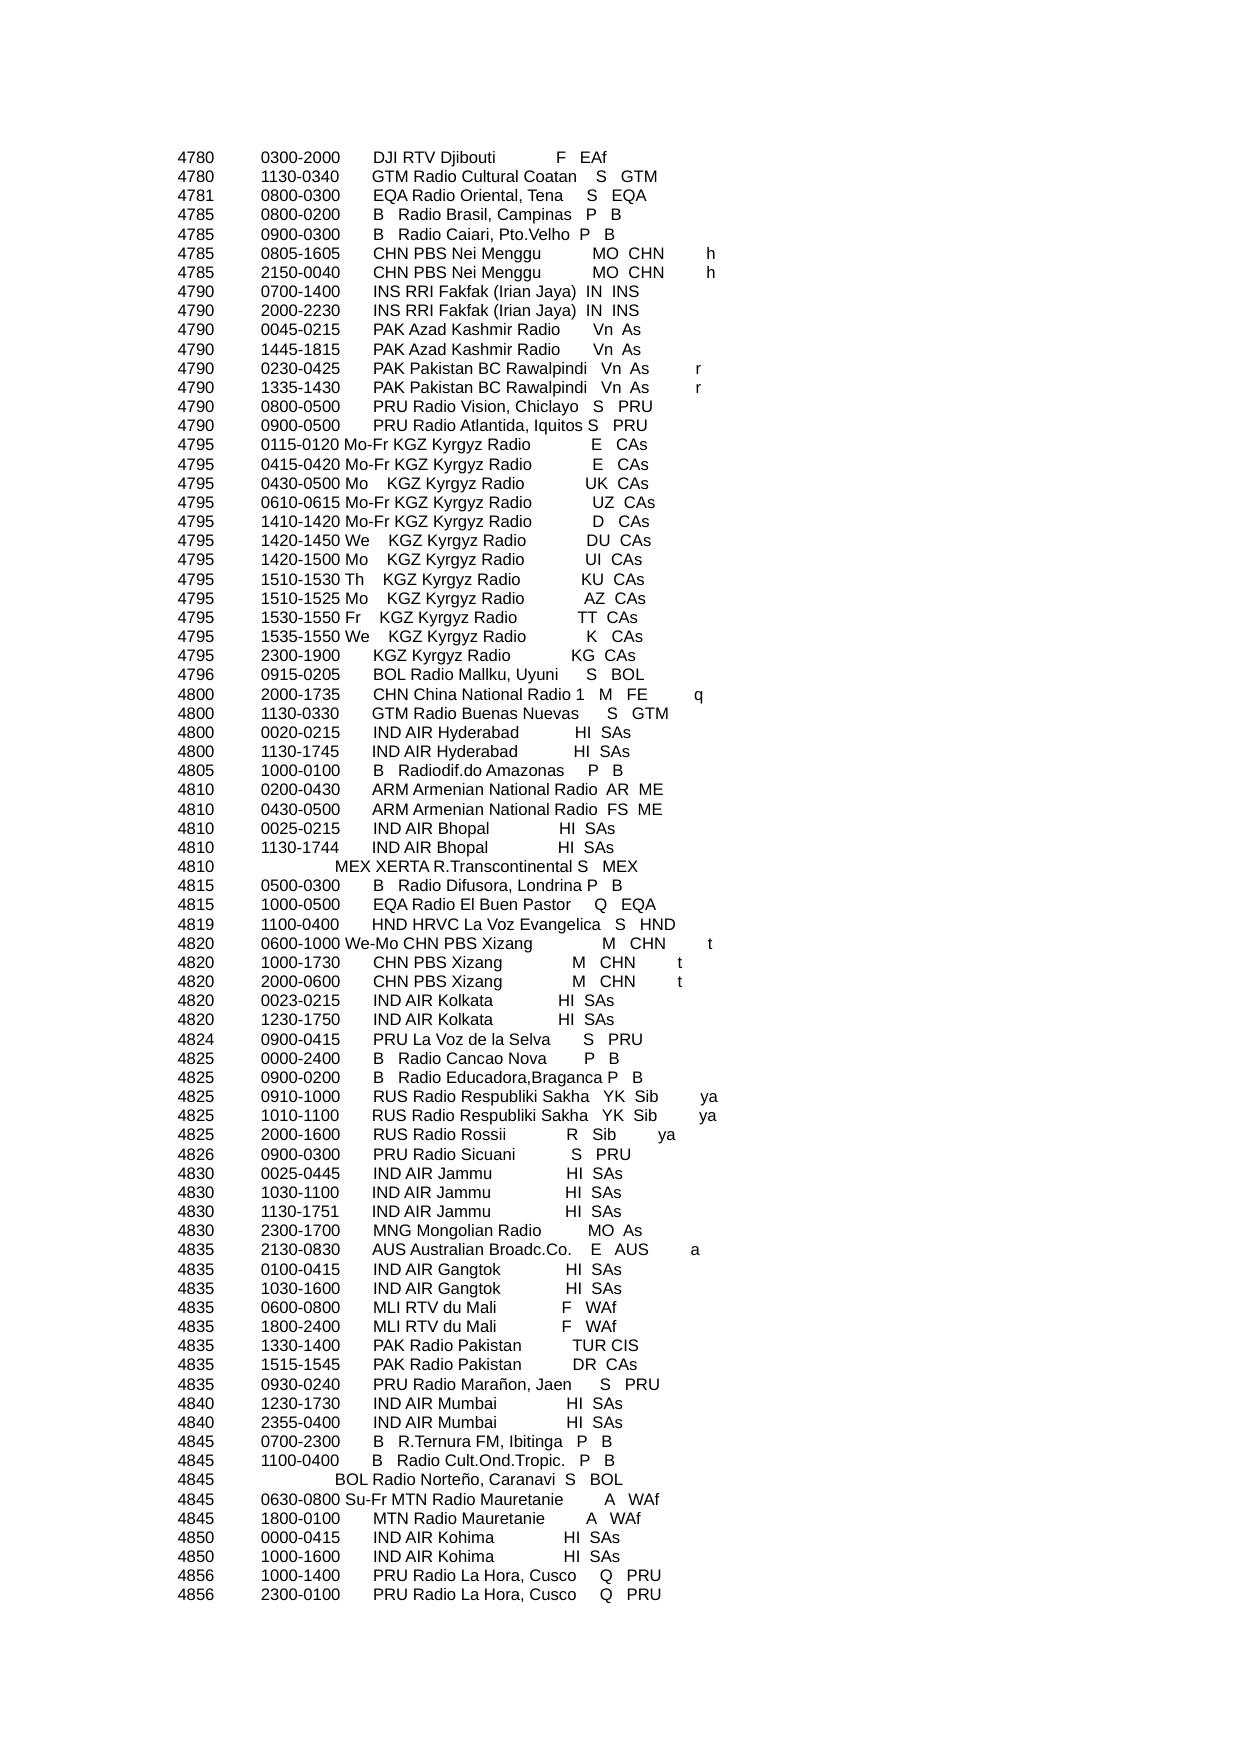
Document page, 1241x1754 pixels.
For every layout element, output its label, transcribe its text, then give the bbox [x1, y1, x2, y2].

text 4790 0700-1400 INS RRI Fakfak (Irian Jaya) IN INS [177, 282, 1049, 301]
text 4825 1010-1100 RUS Radio Respubliki Sakha YK Sib ya [177, 1106, 1049, 1125]
text 4810 1130-1744 IND AIR Bhopal HI SAs [177, 838, 1049, 857]
text 4785 2150-0040 CHN PBS Nei Menggu MO CHN h [177, 263, 1049, 282]
text 4845 0630-0800 Su-Fr MTN Radio Mauretanie A WAf [177, 1489, 1049, 1508]
text 4795 1410-1420 Mo-Fr KGZ Kyrgyz Radio D CAs [177, 512, 1049, 531]
text 4800 1130-0330 GTM Radio Buenas Nuevas S GTM [177, 703, 1049, 723]
text 4826 0900-0300 PRU Radio Sicuani S PRU [177, 1144, 1049, 1163]
text 4800 2000-1735 CHN China National Radio 1 M FE q [177, 684, 1049, 703]
text 4835 1800-2400 MLI RTV du Mali F WAf [177, 1317, 1049, 1336]
text 4781 0800-0300 EQA Radio Oriental, Tena S EQA [177, 186, 1049, 205]
text 4790 0900-0500 PRU Radio Atlantida, Iquitos S PRU [177, 416, 1049, 435]
text 4820 1000-1730 CHN PBS Xizang M CHN t [177, 953, 1049, 972]
text 4835 1515-1545 PAK Radio Pakistan DR CAs [177, 1355, 1049, 1374]
text 4810 0430-0500 ARM Armenian National Radio FS ME [177, 799, 1049, 818]
text 4780 1130-0340 GTM Radio Cultural Coatan S GTM [177, 167, 1049, 186]
text 4790 0230-0425 PAK Pakistan BC Rawalpindi Vn As r [177, 358, 1049, 378]
text 4824 0900-0415 PRU de PRU [177, 1029, 1049, 1048]
text 4795 1530-1550 Fr KGZ Kyrgyz Radio TT CAs [177, 608, 1049, 627]
text 4790 1445-1815 PAK Azad Kashmir Radio Vn As [177, 339, 1049, 358]
text 4820 0023-0215 IND AIR Kolkata HI SAs [177, 991, 1049, 1010]
text 4856 2300-0100 PRU Radio , Cusco Q PRU [177, 1585, 1049, 1604]
text 4825 0910-1000 RUS Radio Respubliki Sakha YK Sib ya [177, 1087, 1049, 1106]
text 4795 1510-1525 Mo KGZ Kyrgyz Radio AZ CAs [177, 588, 1049, 608]
text 4790 2000-2230 INS RRI Fakfak (Irian Jaya) IN INS [177, 301, 1049, 320]
text 4820 1230-1750 IND AIR Kolkata HI SAs [177, 1010, 1049, 1029]
text 4795 1510-1530 Th KGZ Kyrgyz Radio KU CAs [177, 569, 1049, 588]
text 4780 0300-2000 DJI RTV Djibouti F EAf [177, 148, 1049, 167]
text 4835 1030-1600 IND AIR Gangtok HI SAs [177, 1278, 1049, 1298]
text 4795 0610-0615 Mo-Fr KGZ Kyrgyz Radio UZ CAs [177, 493, 1049, 512]
text 4815 1000-0500 EQA Radio El Buen Pastor Q EQA [177, 895, 1049, 914]
text 4835 2130-0830 AUS Australian Broadc.Co. E AUS a [177, 1240, 1049, 1259]
text 4810 MEX XERTA R.Transcontinental S MEX [177, 857, 1049, 876]
text 4819 1100-0400 HND HRVC S HND [177, 914, 1049, 933]
text 4845 BOL Radio Norteño, Caranavi S BOL [177, 1470, 1049, 1489]
text 4835 0600-0800 MLI RTV du Mali F WAf [177, 1298, 1049, 1317]
text 4850 1000-1600 IND AIR Kohima HI SAs [177, 1547, 1049, 1566]
text 4856 1000-1400 PRU Radio , Cusco Q PRU [177, 1566, 1049, 1585]
text 4815 0500-0300 B Radio Difusora, Londrina P B [177, 876, 1049, 895]
text 4805 1000-0100 B Radiodif.do Amazonas P B [177, 761, 1049, 780]
text 4795 1420-1500 Mo KGZ Kyrgyz Radio UI CAs [177, 550, 1049, 569]
text 4795 0415-0420 Mo-Fr KGZ Kyrgyz Radio E CAs [177, 454, 1049, 473]
text 4795 2300-1900 KGZ Kyrgyz Radio KG CAs [177, 646, 1049, 665]
text 4835 1330-1400 PAK Radio Pakistan TUR CIS [177, 1336, 1049, 1355]
text 4795 1535-1550 We KGZ Kyrgyz Radio K CAs [177, 627, 1049, 646]
text 4840 1230-1730 IND AIR Mumbai HI SAs [177, 1393, 1049, 1413]
text 4796 0915-0205 BOL Radio Mallku, Uyuni S BOL [177, 665, 1049, 684]
text 4830 1130-1751 IND AIR Jammu HI SAs [177, 1202, 1049, 1221]
text 4795 1420-1450 We KGZ Kyrgyz Radio DU CAs [177, 531, 1049, 550]
text 4845 1100-0400 B Radio Cult.Ond.Tropic. P B [177, 1451, 1049, 1470]
text 4850 0000-0415 IND AIR Kohima HI SAs [177, 1528, 1049, 1547]
text 4785 0805-1605 CHN PBS Nei Menggu MO CHN h [177, 243, 1049, 263]
text 4830 2300-1700 MNG Mongolian Radio MO As [177, 1221, 1049, 1240]
text 4785 0900-0300 B Radio Caiari, Pto.Velho P B [177, 224, 1049, 243]
text 4790 0045-0215 PAK Azad Kashmir Radio Vn As [177, 320, 1049, 339]
text 4825 0000-2400 B Radio Cancao Nova P B [177, 1048, 1049, 1068]
text 4800 0020-0215 IND AIR Hyderabad HI SAs [177, 723, 1049, 742]
text 4790 0800-0500 PRU Radio Vision, Chiclayo S PRU [177, 397, 1049, 416]
text 4795 0115-0120 Mo-Fr KGZ Kyrgyz Radio E CAs [177, 435, 1049, 454]
text 4820 2000-0600 CHN PBS Xizang M CHN t [177, 972, 1049, 991]
text 4825 2000-1600 RUS Radio Rossii R Sib ya [177, 1125, 1049, 1144]
text 4830 0025-0445 IND AIR Jammu HI SAs [177, 1163, 1049, 1183]
text 4795 0430-0500 Mo KGZ Kyrgyz Radio UK CAs [177, 473, 1049, 493]
text 4820 0600-1000 We-Mo CHN PBS Xizang M CHN t [177, 933, 1049, 953]
text 4830 1030-1100 IND AIR Jammu HI SAs [177, 1183, 1049, 1202]
text 4810 0200-0430 ARM Armenian National Radio AR ME [177, 780, 1049, 799]
text 4835 0930-0240 PRU Radio Marañon, Jaen S PRU [177, 1374, 1049, 1393]
text 4840 2355-0400 IND AIR Mumbai HI SAs [177, 1413, 1049, 1432]
text 4845 0700-2300 B R.Ternura FM, Ibitinga P B [177, 1432, 1049, 1451]
text 4835 0100-0415 IND AIR Gangtok HI SAs [177, 1259, 1049, 1278]
text 4800 1130-1745 IND AIR Hyderabad HI SAs [177, 742, 1049, 761]
text 4785 0800-0200 B Radio Brasil, Campinas P B [177, 205, 1049, 224]
text 4845 1800-0100 MTN Radio Mauretanie A WAf [177, 1508, 1049, 1528]
text 4825 0900-0200 B Radio Educadora,Braganca P B [177, 1068, 1049, 1087]
text 4790 1335-1430 PAK Pakistan BC Rawalpindi Vn As r [177, 378, 1049, 397]
text 4810 0025-0215 IND AIR Bhopal HI SAs [177, 818, 1049, 838]
